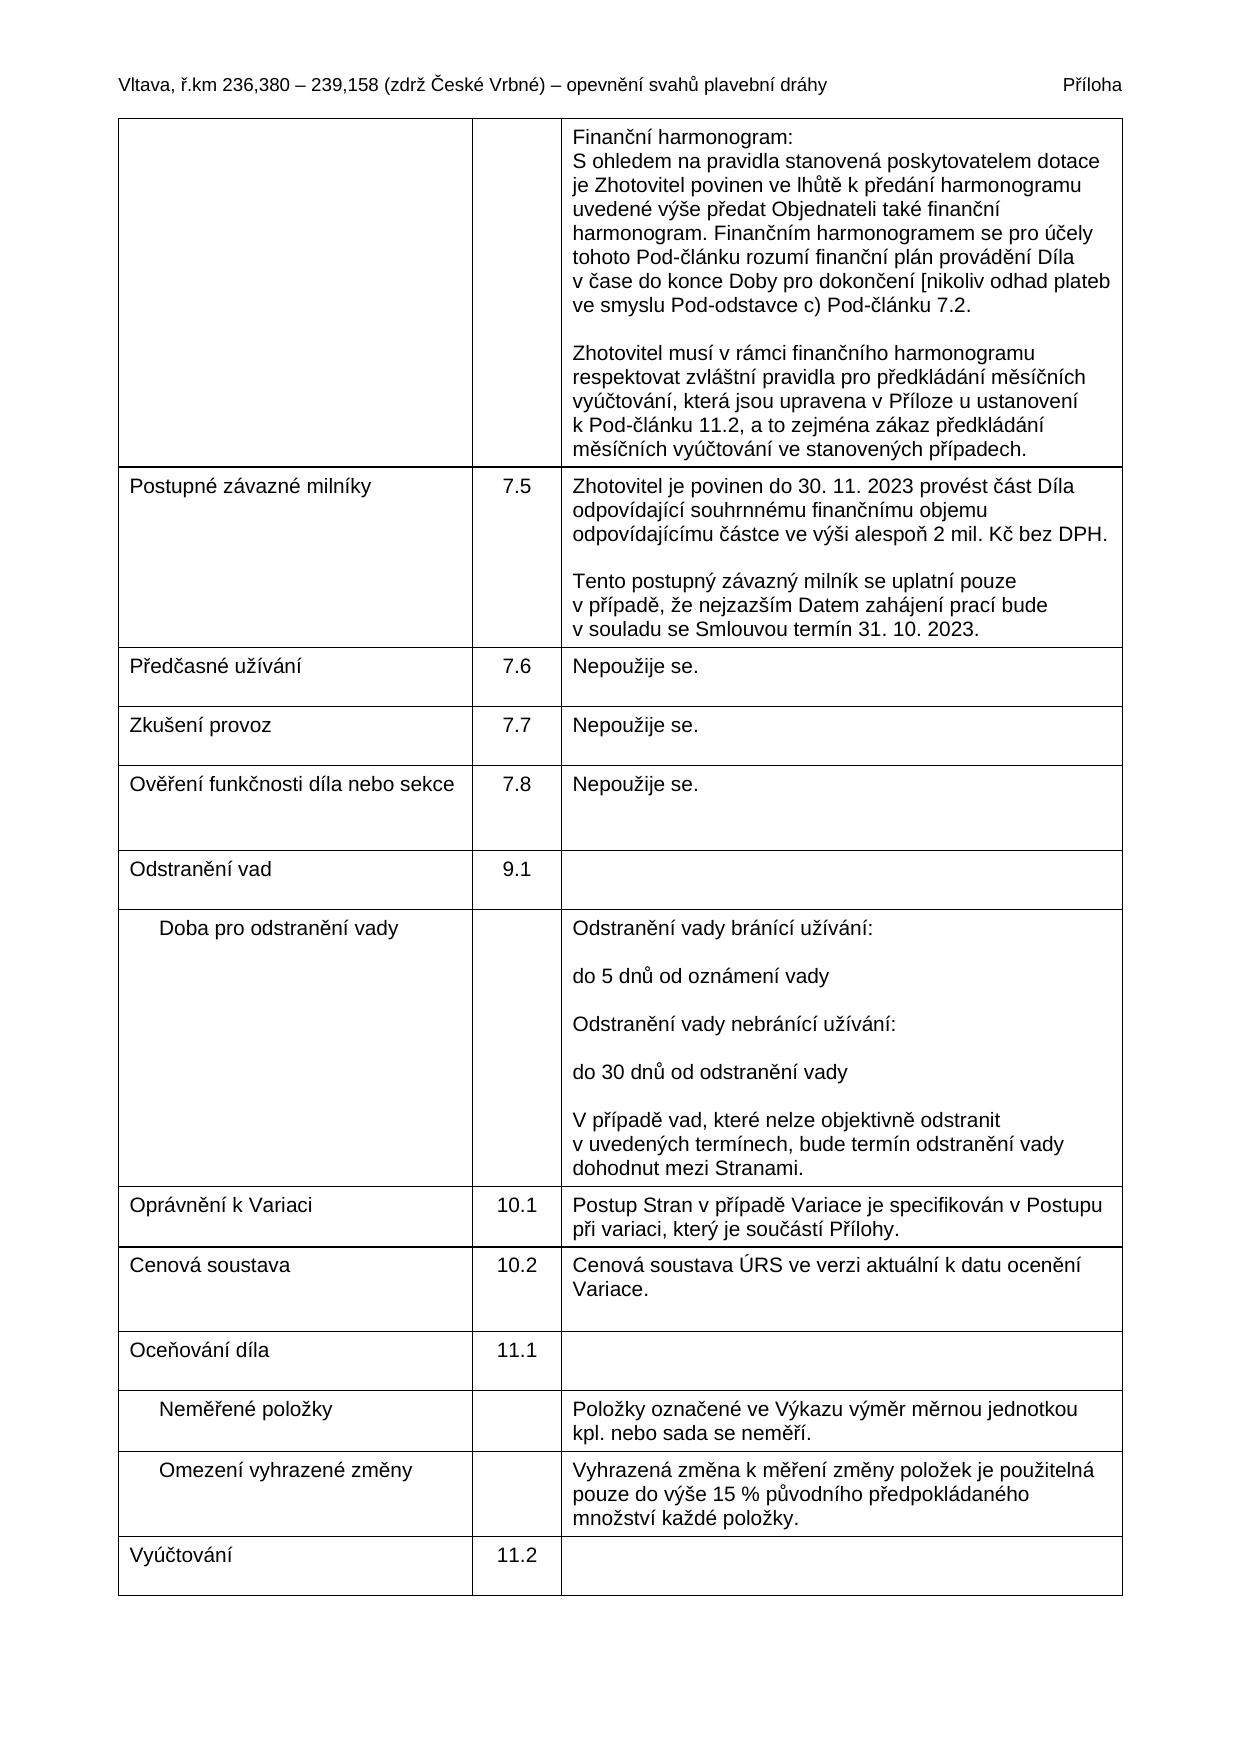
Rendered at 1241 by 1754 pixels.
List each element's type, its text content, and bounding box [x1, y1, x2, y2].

table_cell Odstranění vad [119, 851, 472, 909]
table_cell [119, 119, 472, 466]
table_cell Neměřené položky [119, 1391, 472, 1451]
table_cell Nepoužije se. [562, 707, 1122, 765]
table_cell [473, 119, 561, 466]
table_cell 7.7 [473, 707, 561, 765]
table_cell Omezení vyhrazené změny [119, 1452, 472, 1536]
table_cell 11.2 [473, 1537, 561, 1595]
table_cell Vyúčtování [119, 1537, 472, 1595]
table_cell 7.5 [473, 468, 561, 647]
table_cell [473, 1452, 561, 1536]
table_cell 10.2 [473, 1248, 561, 1331]
table_cell Nepoužije se. [562, 766, 1122, 850]
table_cell Předčasné užívání [119, 648, 472, 706]
table_cell Vyhrazená změna k měření změny položek je použitelná pouze do výše 15 % původního předpokládaného množství každé položky. [562, 1452, 1122, 1536]
table_cell 7.6 [473, 648, 561, 706]
table_cell [473, 1391, 561, 1451]
table_cell Cenová soustava [119, 1248, 472, 1331]
table_cell Odstranění vady bránící užívání: do 5 dnů od oznámení vady Odstranění vady nebránící užívání: do 30 dnů od odstranění vady V případě vad, které nelze objektivně odstranit v uvedených termínech, bude termín odstranění vady dohodnut mezi Stranami. [562, 910, 1122, 1186]
table_cell 10.1 [473, 1187, 561, 1246]
table_cell [562, 1537, 1122, 1595]
table_cell Doba pro odstranění vady [119, 910, 472, 1186]
table_cell Oprávnění k Variaci [119, 1187, 472, 1246]
table_cell 9.1 [473, 851, 561, 909]
table_cell [562, 1332, 1122, 1390]
table_cell Zhotovitel je povinen do 30. 11. 2023 provést část Díla odpovídající souhrnnému finančnímu objemu odpovídajícímu částce ve výši alespoň 2 mil. Kč bez DPH. Tento postupný závazný milník se uplatní pouze v případě, že nejzazším Datem zahájení prací bude v souladu se Smlouvou termín 31. 10. 2023. [562, 468, 1122, 647]
table_cell Postup Stran v případě Variace je specifikován v Postupu při variaci, který je součástí Přílohy. [562, 1187, 1122, 1246]
table_cell Ověření funkčnosti díla nebo sekce [119, 766, 472, 850]
table_cell 11.1 [473, 1332, 561, 1390]
table_cell Nepoužije se. [562, 648, 1122, 706]
table_cell Položky označené ve Výkazu výměr měrnou jednotkou kpl. nebo sada se neměří. [562, 1391, 1122, 1451]
table_cell Zkušení provoz [119, 707, 472, 765]
table_cell Cenová soustava ÚRS ve verzi aktuální k datu ocenění Variace. [562, 1248, 1122, 1331]
table_cell [473, 910, 561, 1186]
table_cell Postupné závazné milníky [119, 468, 472, 647]
table_cell 7.8 [473, 766, 561, 850]
table_cell Finanční harmonogram: S ohledem na pravidla stanovená poskytovatelem dotace je Zhotovitel povinen ve lhůtě k předání harmonogramu uvedené výše předat Objednateli také finanční harmonogram. Finančním harmonogramem se pro účely tohoto Pod-článku rozumí finanční plán provádění Díla v čase do konce Doby pro dokončení [nikoliv odhad plateb ve smyslu Pod-odstavce c) Pod-článku 7.2. Zhotovitel musí v rámci finančního harmonogramu respektovat zvláštní pravidla pro předkládání měsíčních vyúčtování, která jsou upravena v Příloze u ustanovení k Pod-článku 11.2, a to zejména zákaz předkládání měsíčních vyúčtování ve stanovených případech. [562, 119, 1122, 466]
table_cell Oceňování díla [119, 1332, 472, 1390]
table_cell [562, 851, 1122, 909]
